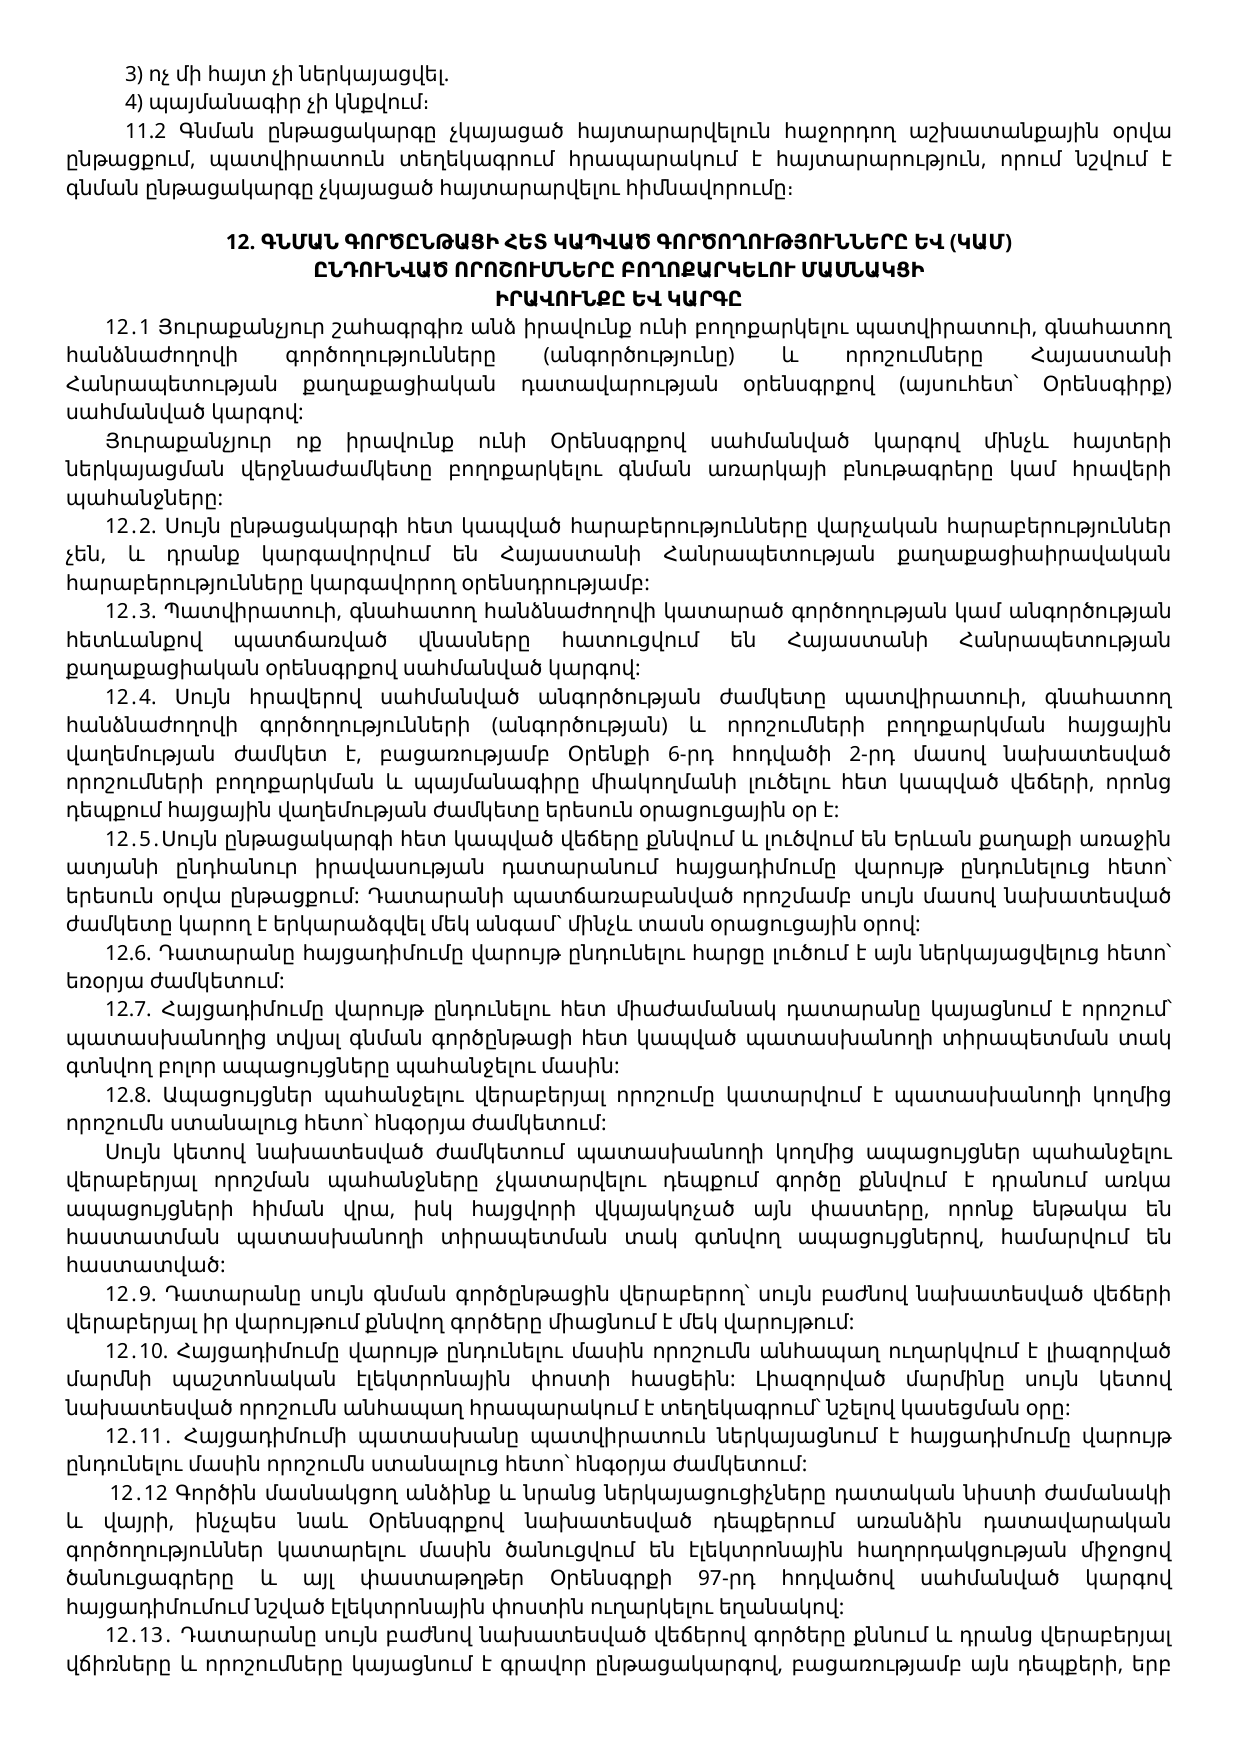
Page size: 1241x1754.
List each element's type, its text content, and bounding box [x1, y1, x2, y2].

text 12.6. Դատարանը հայցադիմումը վարույթ ընդունելու հարցը լուծում է այն ներկայացվելուց հետո՝ եռօրյա ժամկետում: [66, 938, 1172, 994]
text ԸՆԴՈՒՆՎԱԾ ՈՐՈՇՈՒՄՆԵՐԸ ԲՈՂՈՔԱՐԿԵԼՈՒ ՄԱՍՆԱԿՑԻ [66, 255, 1172, 284]
text 12․3. Պատվիրատուի, գնահատող հանձնաժողովի կատարած գործողության կամ անգործության հետևանքով պատճառված վնասները հատուցվում են Հայաստանի Հանրապետության քաղաքացիական օրենսգրքով սահմանված կարգով: [66, 596, 1172, 682]
text 12․11․ Հայցադիմումի պատասխանը պատվիրատուն ներկայացնում է հայցադիմումը վարույթ ընդունելու մասին որոշումն ստանալուց հետո՝ հնգօրյա ժամկետում: [66, 1421, 1172, 1478]
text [66, 1620, 1172, 1677]
text Սույն կետով նախատեսված ժամկետում պատասխանողի կողմից ապացույցներ պահանջելու վերաբերյալ որոշման պահանջները չկատարվելու դեպքում գործը քննվում է դրանում առկա ապացույցների հիման վրա, իսկ հայցվորի վկայակոչած այն փաստերը, որոնք ենթակա են հաստատման պատասխանողի տիրապետման տակ գտնվող ապացույցներով, համարվում են հաստատված: [66, 1137, 1172, 1279]
text 12․1 Յուրաքանչյուր շահագրգիռ անձ իրավունք ունի բողոքարկելու պատվիրատուի, գնահատող հանձնաժողովի գործողությունները (անգործությունը) և որոշումները Հայաստանի Հանրապետության քաղաքացիական դատավարության օրենսգրքով (այսուհետ՝ Օրենսգիրք) սահմանված կարգով: [66, 312, 1172, 426]
text 12․10. Հայցադիմումը վարույթ ընդունելու մասին որոշումն անհապաղ ուղարկվում է լիազորված մարմնի պաշտոնական էլեկտրոնային փոստի հասցեին: Լիազորված մարմինը սույն կետով նախատեսված որոշումն անհապաղ հրապարակում է տեղեկագրում՝ նշելով կասեցման օրը: [66, 1336, 1172, 1421]
text 12․9. Դատարանը սույն գնման գործընթացին վերաբերող՝ սույն բաժնով նախատեսված վեճերի վերաբերյալ իր վարույթում քննվող գործերը միացնում է մեկ վարույթում: [66, 1279, 1172, 1336]
text ԻՐԱՎՈՒՆՔԸ ԵՎ ԿԱՐԳԸ [66, 284, 1172, 312]
text 12. ԳՆՄԱՆ ԳՈՐԾԸՆԹԱՑԻ ՀԵՏ ԿԱՊՎԱԾ ԳՈՐԾՈՂՈՒԹՅՈՒՆՆԵՐԸ ԵՎ (ԿԱՄ) [66, 227, 1172, 255]
text 11.2 Գնման ընթացակարգը չկայացած հայտարարվելուն հաջորդող աշխատանքային օրվա ընթացքում, պատվիրատուն տեղեկագրում հրապարակում է հայտարարություն, որում նշվում է գնման ընթացակարգը չկայացած հայտարարվելու հիմնավորումը։ [66, 116, 1172, 201]
text 12․12 Գործին մասնակցող անձինք և նրանց ներկայացուցիչները դատական նիստի ժամանակի և վայրի, ինչպես նաև Օրենսգրքով նախատեսված դեպքերում առանձին դատավարական գործողություններ կատարելու մասին ծանուցվում են էլեկտրոնային հաղորդակցության միջոցով ծանուցագրերը և այլ փաստաթղթեր Օրենսգրքի 97-րդ հոդվածով սահմանված կարգով հայցադիմումում նշված էլեկտրոնային փոստին ուղարկելու եղանակով: [66, 1478, 1172, 1620]
text 12.7. Հայցադիմումը վարույթ ընդունելու հետ միաժամանակ դատարանը կայացնում է որոշում՝ պատասխանողից տվյալ գնման գործընթացի հետ կապված պատասխանողի տիրապետման տակ գտնվող բոլոր ապացույցները պահանջելու մասին: [66, 994, 1172, 1080]
text 12․4. Սույն հրավերով սահմանված անգործության ժամկետը պատվիրատուի, գնահատող հանձնաժողովի գործողությունների (անգործության) և որոշումների բողոքարկման հայցային վաղեմության ժամկետ է, բացառությամբ Օրենքի 6-րդ հոդվածի 2-րդ մասով նախատեսված որոշումների բողոքարկման և պայմանագիրը միակողմանի լուծելու հետ կապված վեճերի, որոնց դեպքում հայցային վաղեմության ժամկետը երեսուն օրացուցային օր է: [66, 682, 1172, 824]
text Յուրաքանչյուր ոք իրավունք ունի Օրենսգրքով սահմանված կարգով մինչև հայտերի ներկայացման վերջնաժամկետը բողոքարկելու գնման առարկայի բնութագրերը կամ հրավերի պահանջները: [66, 426, 1172, 511]
text 12.8. Ապացույցներ պահանջելու վերաբերյալ որոշումը կատարվում է պատասխանողի կողմից որոշումն ստանալուց հետո՝ հնգօրյա ժամկետում: [66, 1080, 1172, 1137]
text 4) պայմանագիր չի կնքվում։ [66, 87, 1172, 116]
text 12․5․Սույն ընթացակարգի հետ կապված վեճերը քննվում և լուծվում են Երևան քաղաքի առաջին ատյանի ընդհանուր իրավասության դատարանում հայցադիմումը վարույթ ընդունելուց հետո՝ երեսուն օրվա ընթացքում: Դատարանի պատճառաբանված որոշմամբ սույն մասով նախատեսված ժամկետը կարող է երկարաձգվել մեկ անգամ` մինչև տասն օրացուցային օրով: [66, 824, 1172, 938]
text 3) ոչ մի հայտ չի ներկայացվել. [66, 59, 1172, 87]
text 12․2. Սույն ընթացակարգի հետ կապված հարաբերությունները վարչական հարաբերություններ չեն, և դրանք կարգավորվում են Հայաստանի Հանրապետության քաղաքացիաիրավական հարաբերությունները կարգավորող օրենսդրությամբ: [66, 511, 1172, 596]
